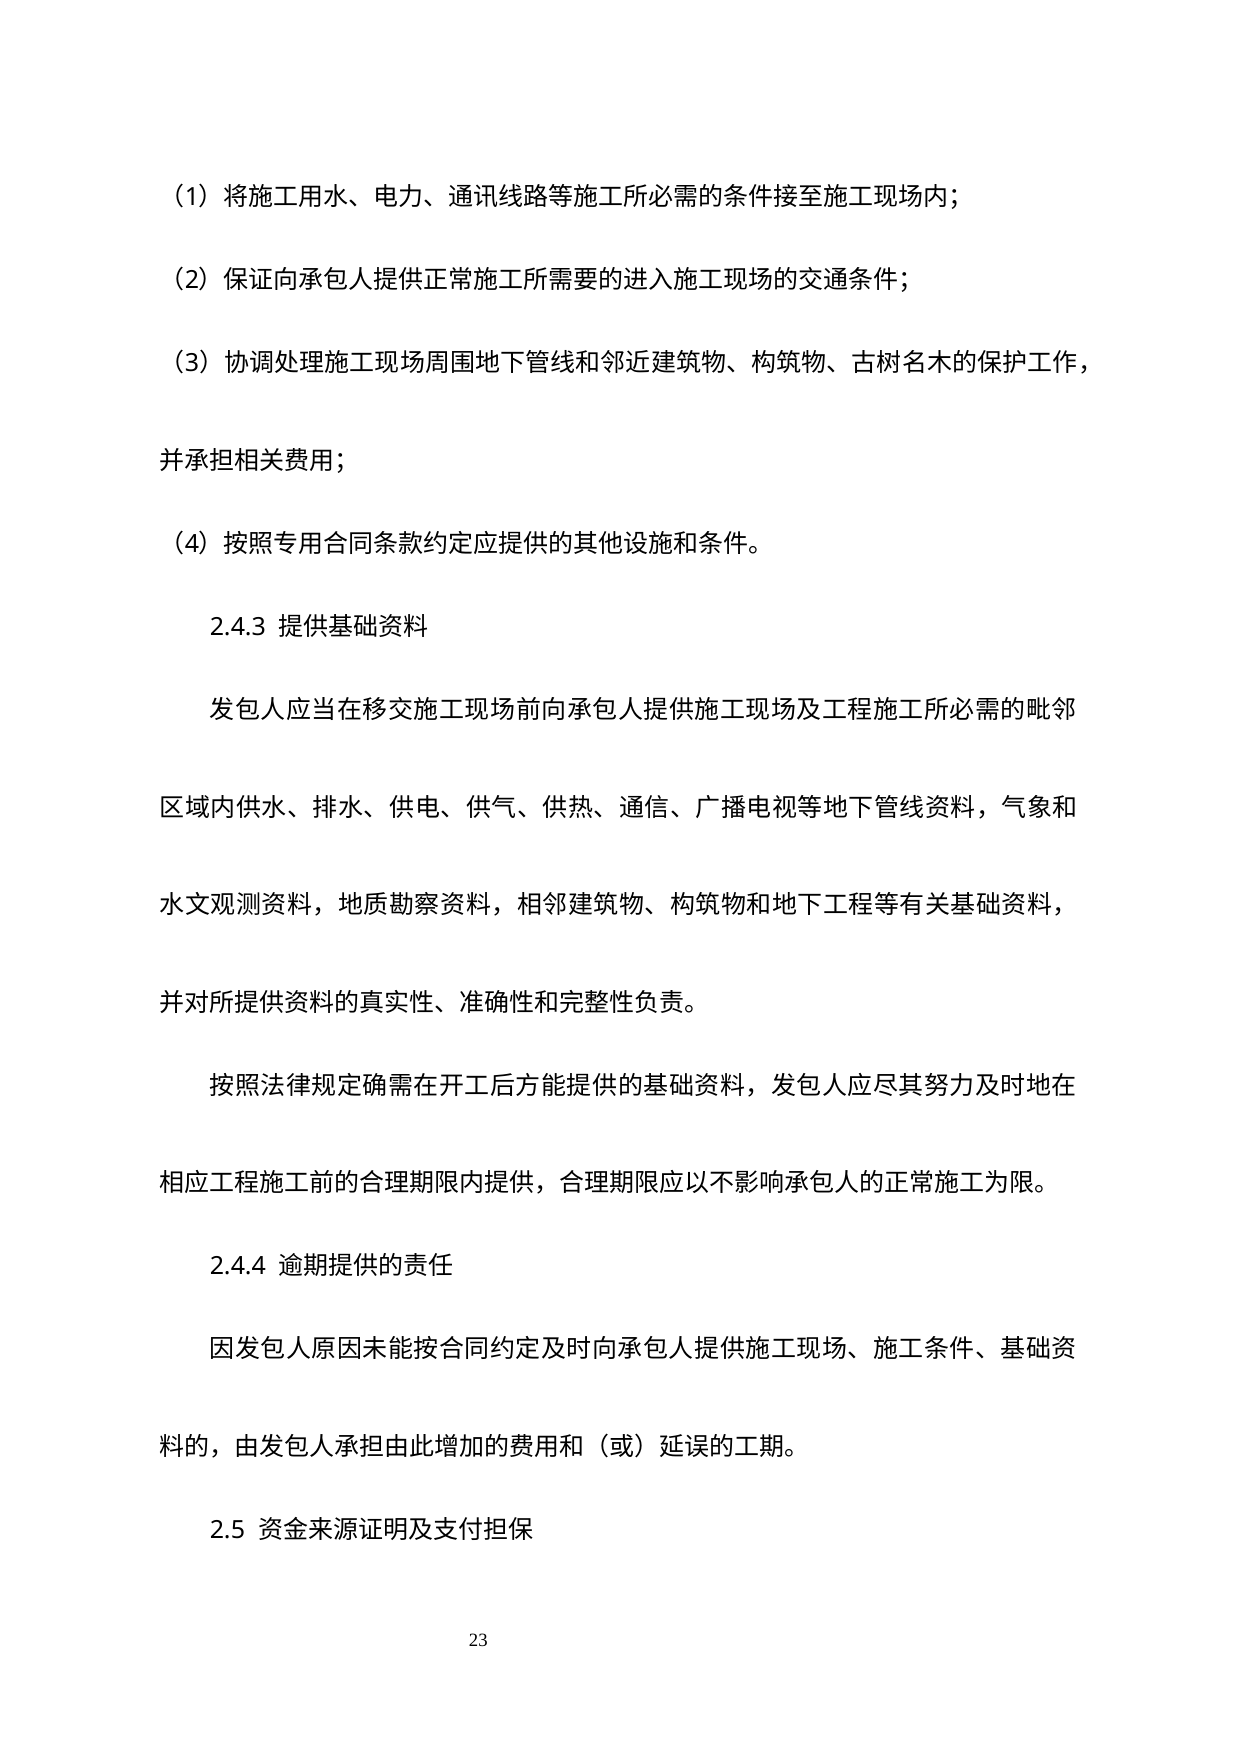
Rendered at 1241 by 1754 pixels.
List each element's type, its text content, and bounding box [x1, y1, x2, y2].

text 2.5 资金来源证明及支付担保 [159, 1495, 1078, 1560]
text 按照法律规定确需在开工后方能提供的基础资料，发包人应尽其努力及时地在相应工程施工前的合理期限内提供，合理期限应以不影响承包人的正常施工为限。 [159, 1051, 1078, 1213]
text 2.4.3 提供基础资料 [159, 592, 1078, 657]
text 发包人应当在移交施工现场前向承包人提供施工现场及工程施工所必需的毗邻区域内供水、排水、供电、供气、供热、通信、广播电视等地下管线资料，气象和水文观测资料，地质勘察资料，相邻建筑物、构筑物和地下工程等有关基础资料，并对所提供资料的真实性、准确性和完整性负责。 [159, 675, 1078, 1033]
text （1）将施工用水、电力、通讯线路等施工所必需的条件接至施工现场内； [159, 162, 1078, 227]
text 因发包人原因未能按合同约定及时向承包人提供施工现场、施工条件、基础资料的，由发包人承担由此增加的费用和（或）延误的工期。 [159, 1314, 1078, 1477]
text 2.4.4 逾期提供的责任 [159, 1231, 1078, 1296]
text （2）保证向承包人提供正常施工所需要的进入施工现场的交通条件； [159, 245, 1078, 310]
text （4）按照专用合同条款约定应提供的其他设施和条件。 [159, 509, 1078, 574]
text （3）协调处理施工现场周围地下管线和邻近建筑物、构筑物、古树名木的保护工作，并承担相关费用； [159, 328, 1078, 491]
